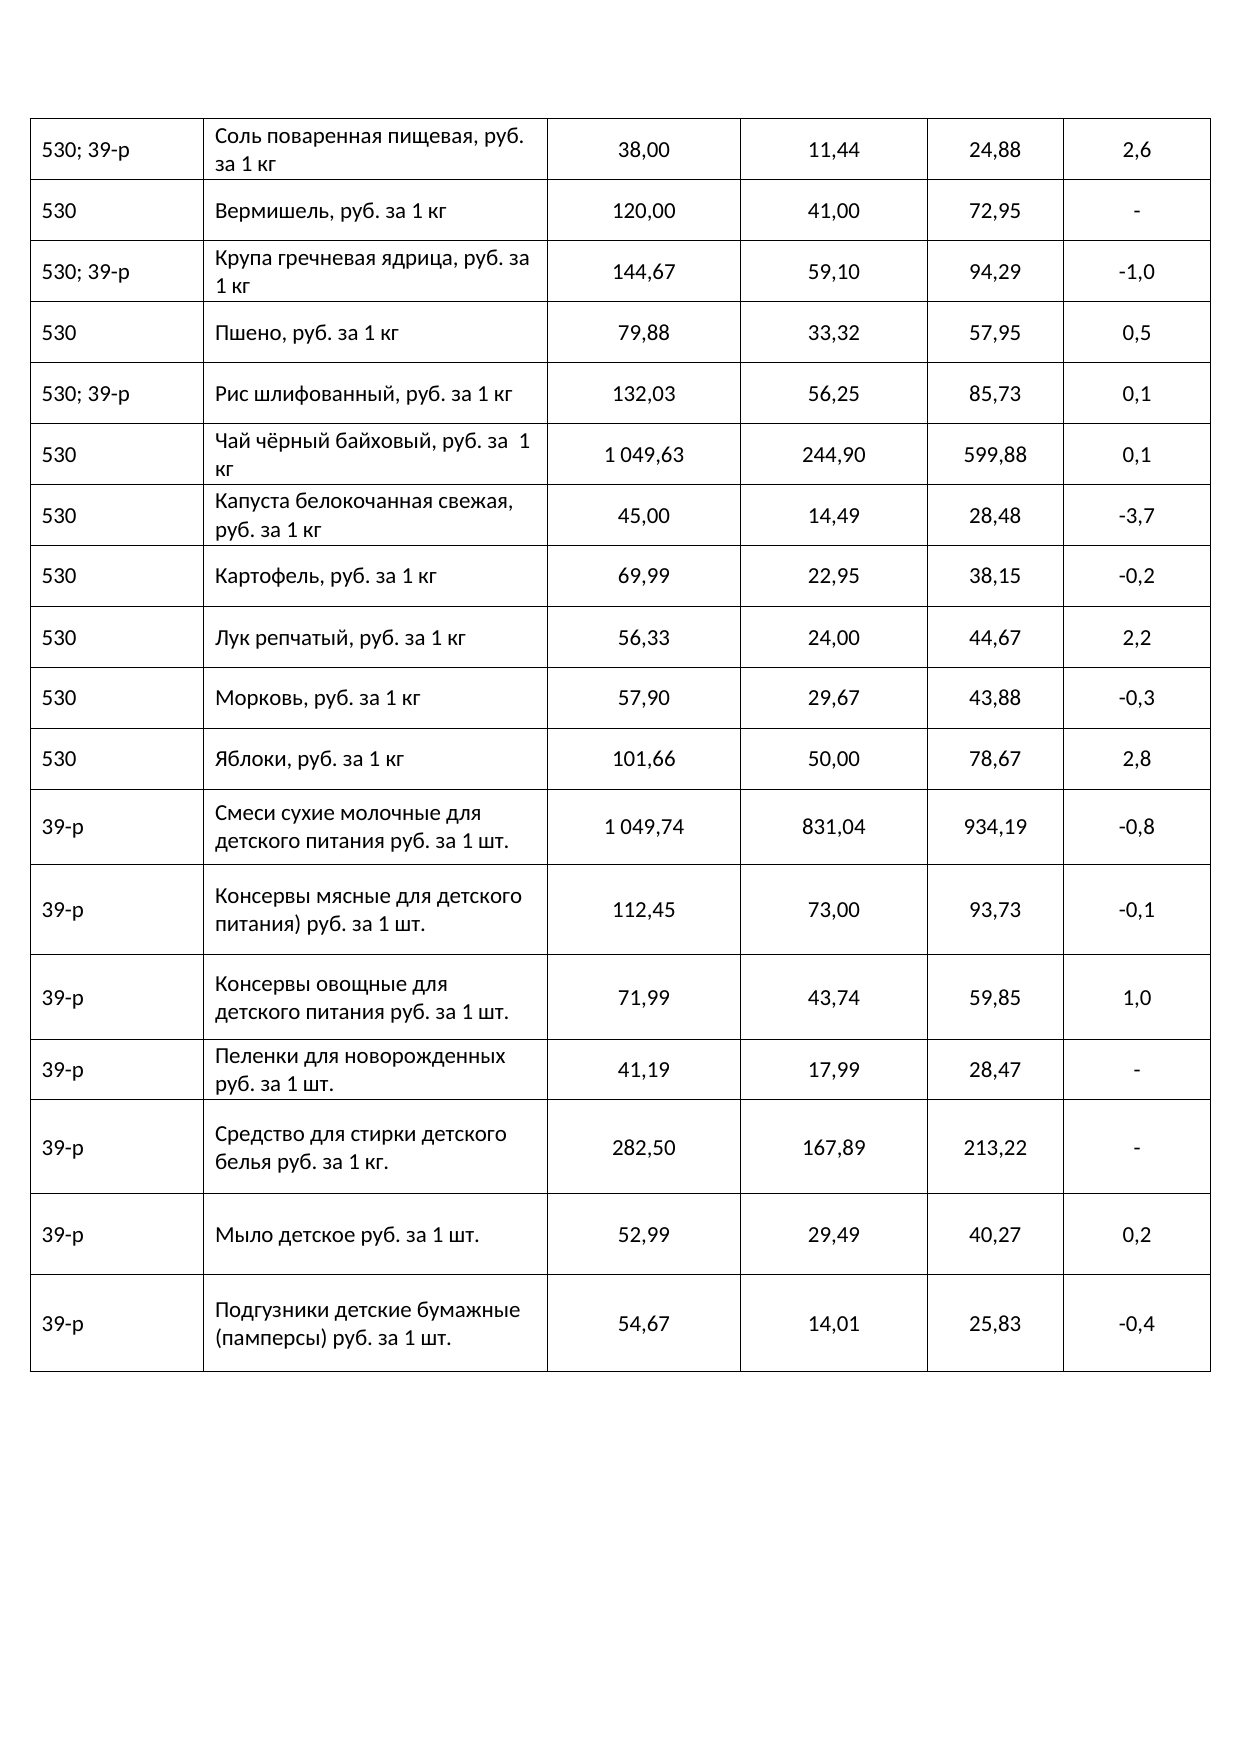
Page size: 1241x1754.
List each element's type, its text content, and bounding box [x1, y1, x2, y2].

table_cell 2,2 [1064, 607, 1210, 667]
table_cell -3,7 [1064, 485, 1210, 545]
table_cell 101,66 [548, 729, 740, 788]
table_cell 0,5 [1064, 302, 1210, 362]
table_cell 144,67 [548, 241, 740, 301]
table_cell 44,67 [928, 607, 1063, 667]
table_cell Смеси сухие молочные для детского питания руб. за 1 шт. [204, 790, 547, 863]
table_cell 934,19 [928, 790, 1063, 863]
table_cell 73,00 [741, 865, 927, 954]
table_cell 213,22 [928, 1100, 1063, 1193]
table_cell Подгузники детские бумажные (памперсы) руб. за 1 шт. [204, 1275, 547, 1371]
table_cell Крупа гречневая ядрица, руб. за 1 кг [204, 241, 547, 301]
table_cell 41,19 [548, 1040, 740, 1099]
table_cell 530; 39-р [31, 119, 203, 179]
table_cell 25,83 [928, 1275, 1063, 1371]
table_cell Капуста белокочанная свежая, руб. за 1 кг [204, 485, 547, 545]
table_cell -0,8 [1064, 790, 1210, 863]
table_cell 57,95 [928, 302, 1063, 362]
table_cell 71,99 [548, 955, 740, 1038]
table_cell 0,1 [1064, 363, 1210, 423]
table_cell 40,27 [928, 1194, 1063, 1274]
table_cell Картофель, руб. за 1 кг [204, 546, 547, 606]
table_cell 38,15 [928, 546, 1063, 606]
table_cell Яблоки, руб. за 1 кг [204, 729, 547, 788]
table_cell 120,00 [548, 180, 740, 240]
table_cell Пеленки для новорожденных руб. за 1 шт. [204, 1040, 547, 1099]
table_cell 2,8 [1064, 729, 1210, 788]
table_cell 1,0 [1064, 955, 1210, 1038]
table_cell Рис шлифованный, руб. за 1 кг [204, 363, 547, 423]
table_cell 39-р [31, 865, 203, 954]
table_cell 85,73 [928, 363, 1063, 423]
table_cell 530 [31, 485, 203, 545]
table_cell 39-р [31, 1100, 203, 1193]
table_cell -0,2 [1064, 546, 1210, 606]
table_cell Консервы овощные для детского питания руб. за 1 шт. [204, 955, 547, 1038]
table_cell 39-р [31, 1275, 203, 1371]
table_cell 39-р [31, 955, 203, 1038]
table_cell -0,3 [1064, 668, 1210, 727]
table_cell 599,88 [928, 424, 1063, 484]
table_cell -1,0 [1064, 241, 1210, 301]
table_cell 1 049,74 [548, 790, 740, 863]
table_cell 112,45 [548, 865, 740, 954]
table_cell 22,95 [741, 546, 927, 606]
table_cell 282,50 [548, 1100, 740, 1193]
table_cell 79,88 [548, 302, 740, 362]
table_cell Пшено, руб. за 1 кг [204, 302, 547, 362]
table_cell 28,47 [928, 1040, 1063, 1099]
table_cell 530 [31, 424, 203, 484]
table_cell 14,49 [741, 485, 927, 545]
table_cell 244,90 [741, 424, 927, 484]
table_cell Соль поваренная пищевая, руб. за 1 кг [204, 119, 547, 179]
table_cell Чай чёрный байховый, руб. за 1 кг [204, 424, 547, 484]
table_cell 530; 39-р [31, 363, 203, 423]
table_cell 50,00 [741, 729, 927, 788]
table_cell 39-р [31, 1040, 203, 1099]
table_cell 29,49 [741, 1194, 927, 1274]
table_cell Консервы мясные для детского питания) руб. за 1 шт. [204, 865, 547, 954]
table_cell 78,67 [928, 729, 1063, 788]
table_cell 530 [31, 302, 203, 362]
table_cell 94,29 [928, 241, 1063, 301]
table_cell 45,00 [548, 485, 740, 545]
table_cell 56,33 [548, 607, 740, 667]
table_cell 0,1 [1064, 424, 1210, 484]
table_cell 530 [31, 668, 203, 727]
table_cell 93,73 [928, 865, 1063, 954]
table_cell 1 049,63 [548, 424, 740, 484]
table_cell 0,2 [1064, 1194, 1210, 1274]
table_cell -0,4 [1064, 1275, 1210, 1371]
table_cell 530 [31, 546, 203, 606]
table_cell 56,25 [741, 363, 927, 423]
table_cell 69,99 [548, 546, 740, 606]
table_cell 33,32 [741, 302, 927, 362]
table_cell - [1064, 1040, 1210, 1099]
table_cell 59,85 [928, 955, 1063, 1038]
table_cell Морковь, руб. за 1 кг [204, 668, 547, 727]
table_cell 43,88 [928, 668, 1063, 727]
table_cell 167,89 [741, 1100, 927, 1193]
table_cell 72,95 [928, 180, 1063, 240]
table_cell 28,48 [928, 485, 1063, 545]
table_cell 57,90 [548, 668, 740, 727]
table_cell Лук репчатый, руб. за 1 кг [204, 607, 547, 667]
table_cell 52,99 [548, 1194, 740, 1274]
table_cell 530 [31, 607, 203, 667]
table_cell 11,44 [741, 119, 927, 179]
table_cell 14,01 [741, 1275, 927, 1371]
table_cell Мыло детское руб. за 1 шт. [204, 1194, 547, 1274]
table_cell 24,00 [741, 607, 927, 667]
table_cell 831,04 [741, 790, 927, 863]
table_cell 39-р [31, 1194, 203, 1274]
table_cell 29,67 [741, 668, 927, 727]
table_cell 17,99 [741, 1040, 927, 1099]
table_cell - [1064, 180, 1210, 240]
table_cell 530 [31, 180, 203, 240]
table_cell 59,10 [741, 241, 927, 301]
table_cell - [1064, 1100, 1210, 1193]
table_cell 24,88 [928, 119, 1063, 179]
table_cell 39-р [31, 790, 203, 863]
table_cell 38,00 [548, 119, 740, 179]
table_cell 530; 39-р [31, 241, 203, 301]
table_cell 2,6 [1064, 119, 1210, 179]
table_cell 41,00 [741, 180, 927, 240]
table_cell 132,03 [548, 363, 740, 423]
table_cell 43,74 [741, 955, 927, 1038]
table_cell 530 [31, 729, 203, 788]
table_cell Вермишель, руб. за 1 кг [204, 180, 547, 240]
table_cell 54,67 [548, 1275, 740, 1371]
table_cell Средство для стирки детского белья руб. за 1 кг. [204, 1100, 547, 1193]
table_cell -0,1 [1064, 865, 1210, 954]
